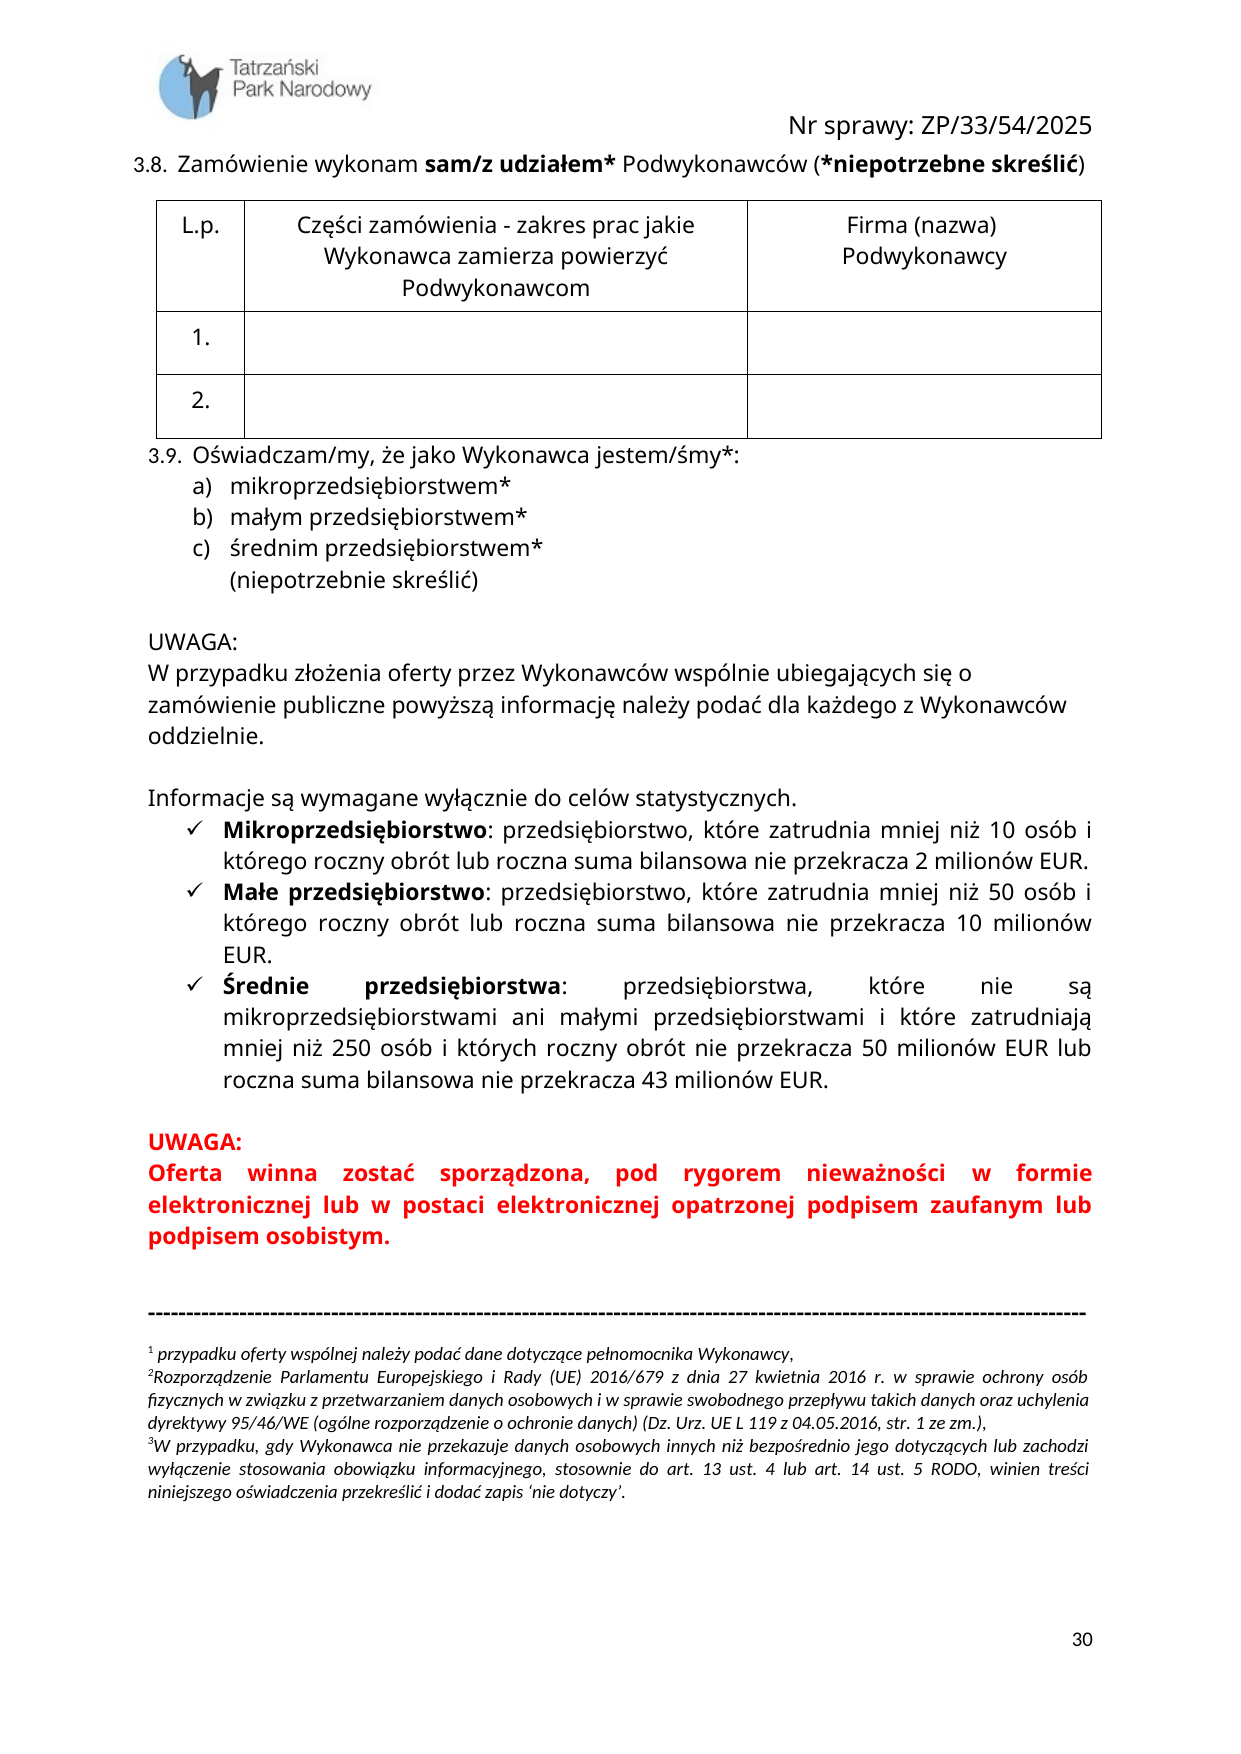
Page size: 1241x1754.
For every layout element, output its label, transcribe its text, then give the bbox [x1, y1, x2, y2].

list małym przedsiębiorstwem* [192, 501, 1093, 532]
list UWAGA: [148, 626, 1093, 657]
list UWAGA: [148, 1126, 1093, 1157]
picture [125, 9, 408, 146]
table_cell 2. [157, 375, 244, 438]
list Małe przedsiębiorstwo: przedsiębiorstwo, które zatrudnia mniej niż 50 osób i którego roczny obrót lub roczna suma bilansowa nie przekracza 10 milionów EUR. [185, 876, 1093, 970]
table_cell [748, 312, 1101, 374]
text --------------------------------------------------------------------------------------------------------------------------- [148, 1297, 1093, 1327]
table_header Części zamówienia - zakres prac jakie Wykonawca zamierza powierzyć Podwykonawcom [245, 201, 747, 311]
list W przypadku złożenia oferty przez Wykonawców wspólnie ubiegających się o zamówienie publiczne powyższą informację należy podać dla każdego z Wykonawców oddzielnie. [148, 657, 1093, 751]
table_cell [245, 312, 747, 374]
table_cell 1. [157, 312, 244, 374]
text 3W przypadku, gdy Wykonawca nie przekazuje danych osobowych innych niż bezpośrednio jego dotyczących lub zachodzi wyłączenie stosowania obowiązku informacyjnego, stosownie do art. 13 ust. 4 lub art. 14 ust. 5 RODO, winien treści niniejszego oświadczenia przekreślić i dodać zapis ‘nie dotyczy’. [148, 1434, 1093, 1503]
text 1 przypadku oferty wspólnej należy podać dane dotyczące pełnomocnika Wykonawcy, [148, 1343, 1093, 1366]
table_header L.p. [157, 201, 244, 311]
text 2Rozporządzenie Parlamentu Europejskiego i Rady (UE) 2016/679 z dnia 27 kwietnia 2016 r. w sprawie ochrony osób fizycznych w związku z przetwarzaniem danych osobowych i w sprawie swobodnego przepływu takich danych oraz uchylenia dyrektywy 95/46/WE (ogólne rozporządzenie o ochronie danych) (Dz. Urz. UE L 119 z 04.05.2016, str. 1 ze zm.), [148, 1366, 1093, 1434]
list mikroprzedsiębiorstwem* [192, 470, 1093, 501]
table_cell [748, 375, 1101, 438]
text Oferta winna zostać sporządzona, pod rygorem nieważności w formie elektronicznej lub w postaci elektronicznej opatrzonej podpisem zaufanym lub podpisem osobistym. [148, 1157, 1093, 1251]
list Mikroprzedsiębiorstwo: przedsiębiorstwo, które zatrudnia mniej niż 10 osób i którego roczny obrót lub roczna suma bilansowa nie przekracza 2 milionów EUR. [185, 814, 1093, 876]
table_cell [245, 375, 747, 438]
list Oświadczam/my, że jako Wykonawca jestem/śmy*: [148, 439, 1093, 470]
text Informacje są wymagane wyłącznie do celów statystycznych. [148, 782, 1093, 814]
list Średnie przedsiębiorstwa: przedsiębiorstwa, które nie są mikroprzedsiębiorstwami ani małymi przedsiębiorstwami i które zatrudniają mniej niż 250 osób i których roczny obrót nie przekracza 50 milionów EUR lub roczna suma bilansowa nie przekracza 43 milionów EUR. [185, 970, 1093, 1095]
table_header Firma (nazwa) Podwykonawcy [748, 201, 1101, 311]
list Zamówienie wykonam sam/z udziałem* Podwykonawców (*niepotrzebne skreślić) [133, 148, 1093, 179]
list (niepotrzebnie skreślić) [229, 564, 1093, 595]
list średnim przedsiębiorstwem* [192, 532, 1093, 564]
